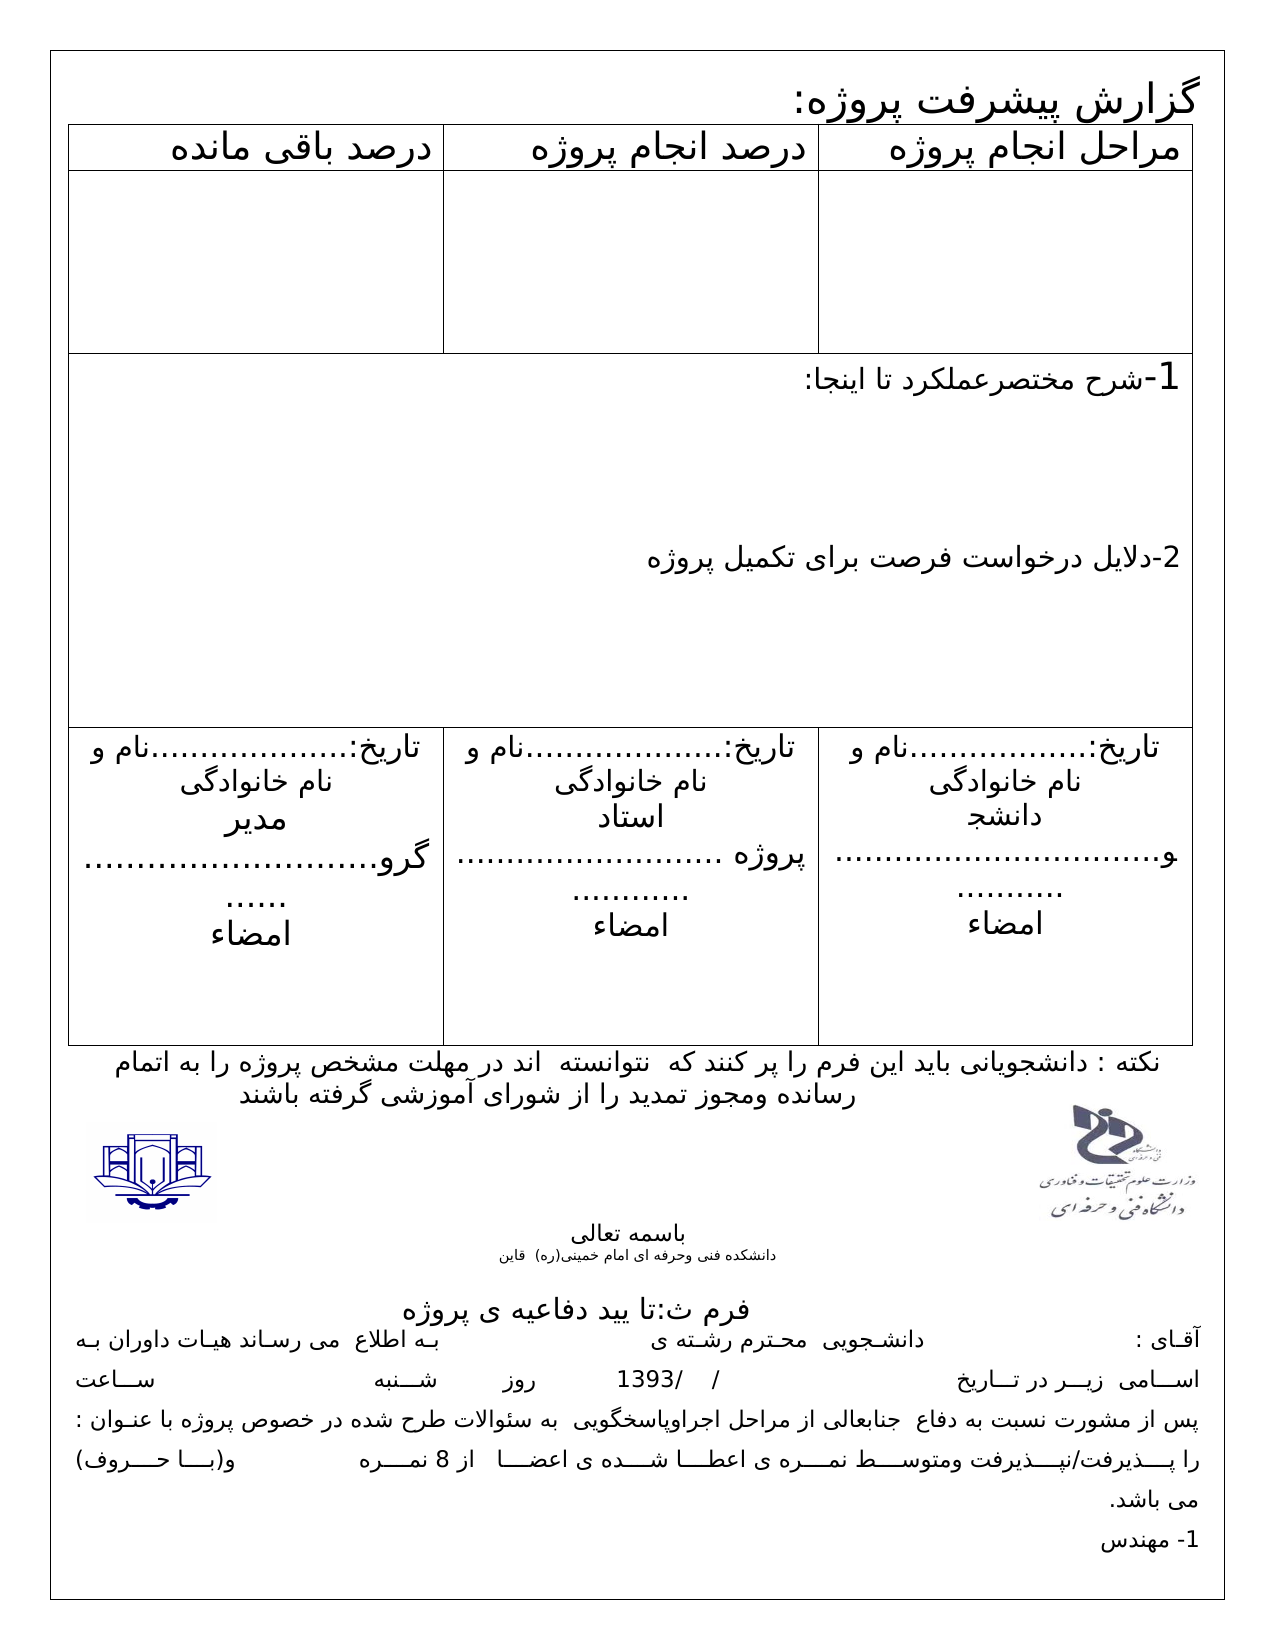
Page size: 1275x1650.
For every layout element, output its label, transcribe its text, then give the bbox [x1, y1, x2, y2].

table_cell [444, 171, 818, 353]
table_cell [819, 171, 1192, 353]
text نکته : دانشجویانی باید این فرم را پر کنند که نتوانسته اند در مهلت مشخص پروژه را به اتمام رسانده ومجوز تمدید را از شورای آموزشی گرفته باشند [75, 1046, 1200, 1109]
text فرم ث:تا یید دفاعیه ی پروژه [75, 1292, 1200, 1326]
text باسمه تعالی دانشکده فنی وحرفه ای امام خمینی(ره) قاین [75, 1194, 1200, 1264]
table_cell تاریخ:..................نام و نام خانوادگی دانشجو............................................ امضاء [819, 728, 1192, 1045]
table_cell تاریخ:....................نام و نام خانوادگی استاد پروژه ....................................... امضاء [444, 728, 818, 1045]
picture [1039, 1100, 1205, 1222]
text آقای : دانشجویی محترم رشته ی به اطلاع می رساند هیات داوران به اسامی زیر در تاریخ / /1393 روز شنبه ساعت پس از مشورت نسبت به دفاع جنابعالی از مراحل اجراوپاسخگویی به سئوالات طرح شده در خصوص پروژه با عنوان : را پذیرفت/نپذیرفت ومتوسط نمره ی اعطا شده ی اعضا از 8 نمره و(با حروف) می باشد. [75, 1326, 1200, 1513]
table_header مراحل انجام پروژه [819, 125, 1192, 170]
table_cell 1-شرح مختصرعملکرد تا اینجا: 2-دلایل درخواست فرصت برای تکمیل پروژه [69, 354, 1192, 727]
table_cell تاریخ:....................نام و نام خانوادگی مدیر گرو.................................. امضاء [69, 728, 443, 1045]
text 1- مهندس [75, 1526, 1200, 1553]
text گزارش پیشرفت پروژه: [75, 75, 1200, 123]
table_cell [69, 171, 443, 353]
picture [86, 1122, 218, 1223]
table_header درصد باقی مانده [69, 125, 443, 170]
table_header درصد انجام پروژه [444, 125, 818, 170]
